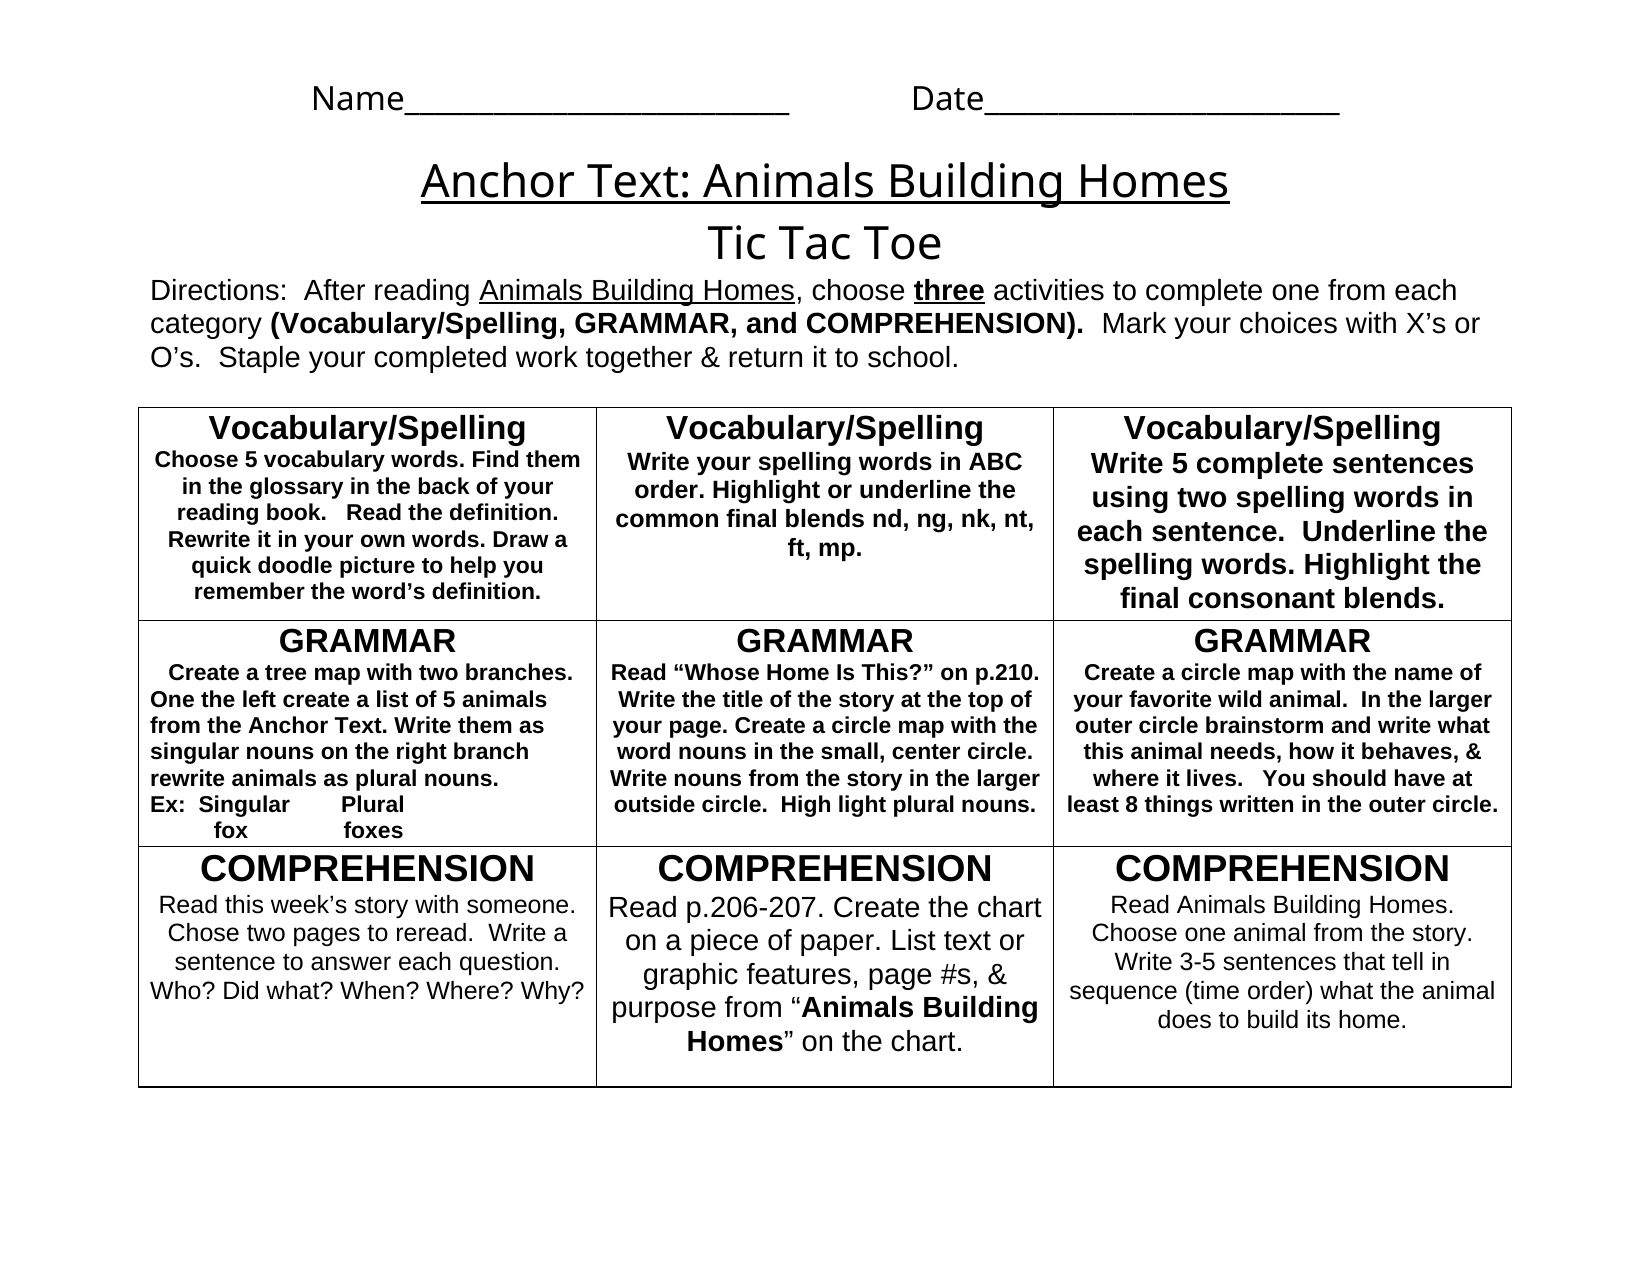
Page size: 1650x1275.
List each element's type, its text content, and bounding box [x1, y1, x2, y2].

table_cell GRAMMAR Read “Whose Home Is This?” on p.210. Write the title of the story at the top of your page. Create a circle map with the word nouns in the small, center circle. Write nouns from the story in the larger outside circle. High light plural nouns. [597, 621, 1053, 846]
table_header Vocabulary/Spelling Choose 5 vocabulary words. Find them in the glossary in the back of your reading book. Read the definition. Rewrite it in your own words. Draw a quick doodle picture to help you remember the word’s definition. [139, 408, 596, 620]
table_cell COMPREHENSION Read p.206-207. Create the chart on a piece of paper. List text or graphic features, page #s, & purpose from “Animals Building Homes” on the chart. [597, 847, 1053, 1086]
text Tic Tac Toe [150, 210, 1500, 273]
table_cell GRAMMAR Create a circle map with the name of your favorite wild animal. In the larger outer circle brainstorm and write what this animal needs, how it behaves, & where it lives. You should have at least 8 things written in the outer circle. [1054, 621, 1511, 846]
table_cell COMPREHENSION Read Animals Building Homes. Choose one animal from the story. Write 3-5 sentences that tell in sequence (time order) what the animal does to build its home. [1054, 847, 1511, 1086]
text Anchor Text: Animals Building Homes [150, 148, 1500, 210]
text Directions: After reading Animals Building Homes, choose three activities to complete one from each category (Vocabulary/Spelling, GRAMMAR, and COMPREHENSION). Mark your choices with X’s or O’s. Staple your completed work together & return it to school. [150, 273, 1500, 373]
table_header Vocabulary/Spelling Write 5 complete sentences using two spelling words in each sentence. Underline the spelling words. Highlight the final consonant blends. [1054, 408, 1511, 620]
text Name__________________________ Date________________________ [150, 75, 1500, 120]
table_cell COMPREHENSION Read this week’s story with someone. Chose two pages to reread. Write a sentence to answer each question. Who? Did what? When? Where? Why? [139, 847, 596, 1086]
table_header Vocabulary/Spelling Write your spelling words in ABC order. Highlight or underline the common final blends nd, ng, nk, nt, ft, mp. [597, 408, 1053, 620]
table_cell GRAMMAR Create a tree map with two branches. One the left create a list of 5 animals from the Anchor Text. Write them as singular nouns on the right branch rewrite animals as plural nouns. Ex: Singular Plural fox foxes [139, 621, 596, 846]
